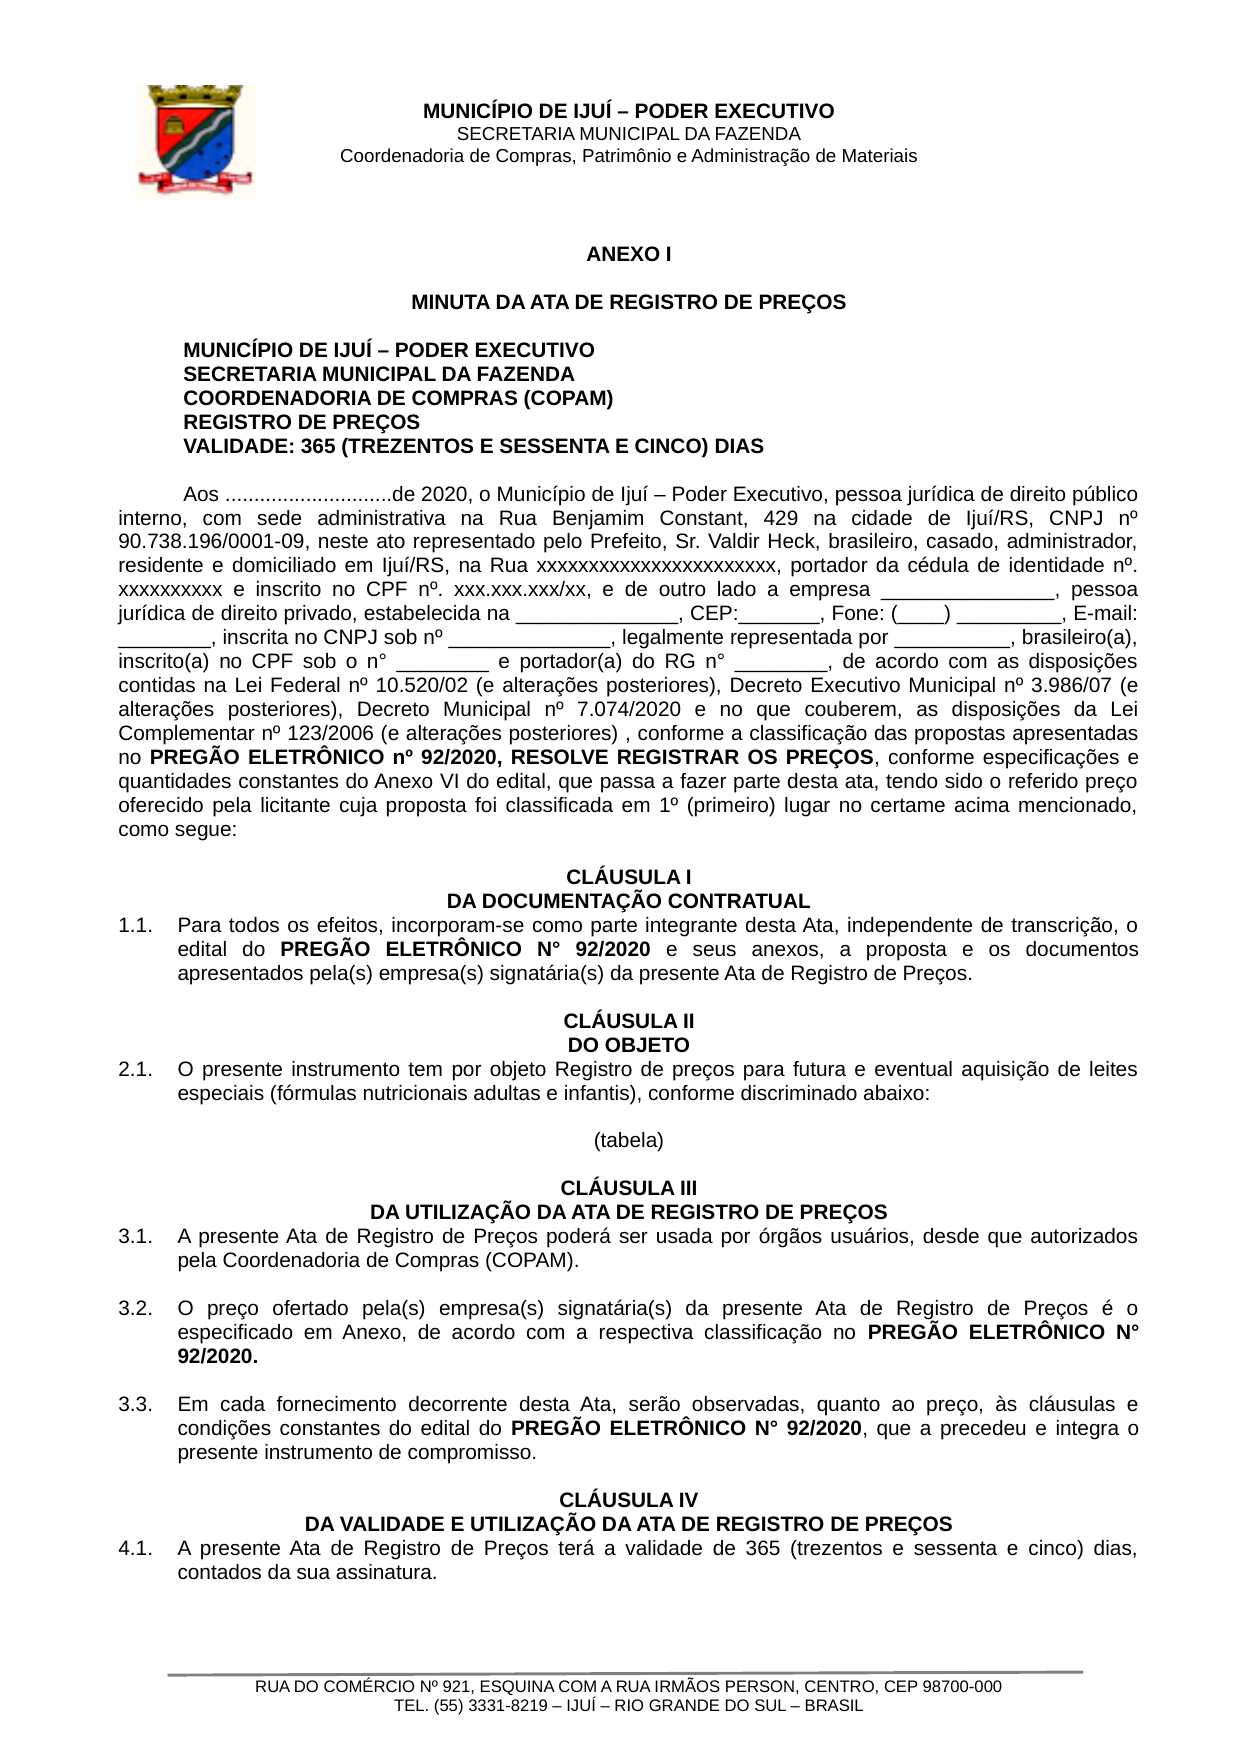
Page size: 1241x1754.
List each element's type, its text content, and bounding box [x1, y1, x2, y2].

text (tabela) [118, 1128, 1139, 1152]
text 3.1. A presente Ata de Registro de Preços poderá ser usada por órgãos usuários, desde que autorizados pela Coordenadoria de Compras (COPAM). [118, 1224, 1139, 1272]
text Aos .............................de 2020, o Município de Ijuí – Poder Executivo, pessoa jurídica de direito público interno, com sede administrativa na Rua Benjamim Constant, 429 na cidade de Ijuí/RS, CNPJ nº 90.738.196/0001-09, neste ato representado pelo Prefeito, Sr. Valdir Heck, brasileiro, casado, administrador, residente e domiciliado em Ijuí/RS, na Rua xxxxxxxxxxxxxxxxxxxxxxx, portador da cédula de identidade nº. xxxxxxxxxx e inscrito no CPF nº. xxx.xxx.xxx/xx, e de outro lado a empresa _______________, pessoa jurídica de direito privado, estabelecida na ______________, CEP:_______, Fone: (____) _________, E-mail: ________, inscrita no CNPJ sob nº ______________, legalmente representada por __________, brasileiro(a), inscrito(a) no CPF sob o n° ________ e portador(a) do RG n° ________, de acordo com as disposições contidas na Lei Federal nº 10.520/02 (e alterações posteriores), Decreto Executivo Municipal nº 3.986/07 (e alterações posteriores), Decreto Municipal nº 7.074/2020 e no que couberem, as disposições da Lei Complementar nº 123/2006 (e alterações posteriores) , conforme a classificação das propostas apresentadas no PREGÃO ELETRÔNICO nº 92/2020, RESOLVE REGISTRAR OS PREÇOS, conforme especificações e quantidades constantes do Anexo VI do edital, que passa a fazer parte desta ata, tendo sido o referido preço oferecido pela licitante cuja proposta foi classificada em 1º (primeiro) lugar no certame acima mencionado, como segue: [118, 481, 1139, 841]
text ANEXO I [118, 242, 1139, 266]
picture [135, 85, 256, 202]
text SECRETARIA MUNICIPAL DA FAZENDA [118, 362, 1139, 386]
text CLÁUSULA IV [118, 1488, 1139, 1512]
text MUNICÍPIO DE IJUÍ – PODER EXECUTIVO [118, 338, 1139, 362]
text CLÁUSULA II [118, 1008, 1139, 1032]
text REGISTRO DE PREÇOS [118, 409, 1139, 433]
text DA VALIDADE E UTILIZAÇÃO DA ATA DE REGISTRO DE PREÇOS [118, 1512, 1139, 1536]
text COORDENADORIA DE COMPRAS (COPAM) [118, 386, 1139, 409]
text 3.2. O preço ofertado pela(s) empresa(s) signatária(s) da presente Ata de Registro de Preços é o especificado em Anexo, de acordo com a respectiva classificação no PREGÃO ELETRÔNICO N° 92/2020. [118, 1296, 1139, 1368]
text CLÁUSULA I [118, 865, 1139, 889]
text MINUTA DA ATA DE REGISTRO DE PREÇOS [118, 290, 1139, 314]
text DA UTILIZAÇÃO DA ATA DE REGISTRO DE PREÇOS [118, 1200, 1139, 1224]
text DO OBJETO [118, 1032, 1139, 1056]
text CLÁUSULA III [118, 1176, 1139, 1200]
text 4.1. A presente Ata de Registro de Preços terá a validade de 365 (trezentos e sessenta e cinco) dias, contados da sua assinatura. [118, 1536, 1139, 1583]
text DA DOCUMENTAÇÃO CONTRATUAL [118, 889, 1139, 913]
text 1.1. Para todos os efeitos, incorporam-se como parte integrante desta Ata, independente de transcrição, o edital do PREGÃO ELETRÔNICO N° 92/2020 e seus anexos, a proposta e os documentos apresentados pela(s) empresa(s) signatária(s) da presente Ata de Registro de Preços. [118, 913, 1139, 984]
text 2.1. O presente instrumento tem por objeto Registro de preços para futura e eventual aquisição de leites especiais (fórmulas nutricionais adultas e infantis), conforme discriminado abaixo: [118, 1056, 1139, 1104]
text 3.3. Em cada fornecimento decorrente desta Ata, serão observadas, quanto ao preço, às cláusulas e condições constantes do edital do PREGÃO ELETRÔNICO N° 92/2020, que a precedeu e integra o presente instrumento de compromisso. [118, 1392, 1139, 1464]
text VALIDADE: 365 (TREZENTOS E SESSENTA E CINCO) DIAS [118, 433, 1139, 457]
